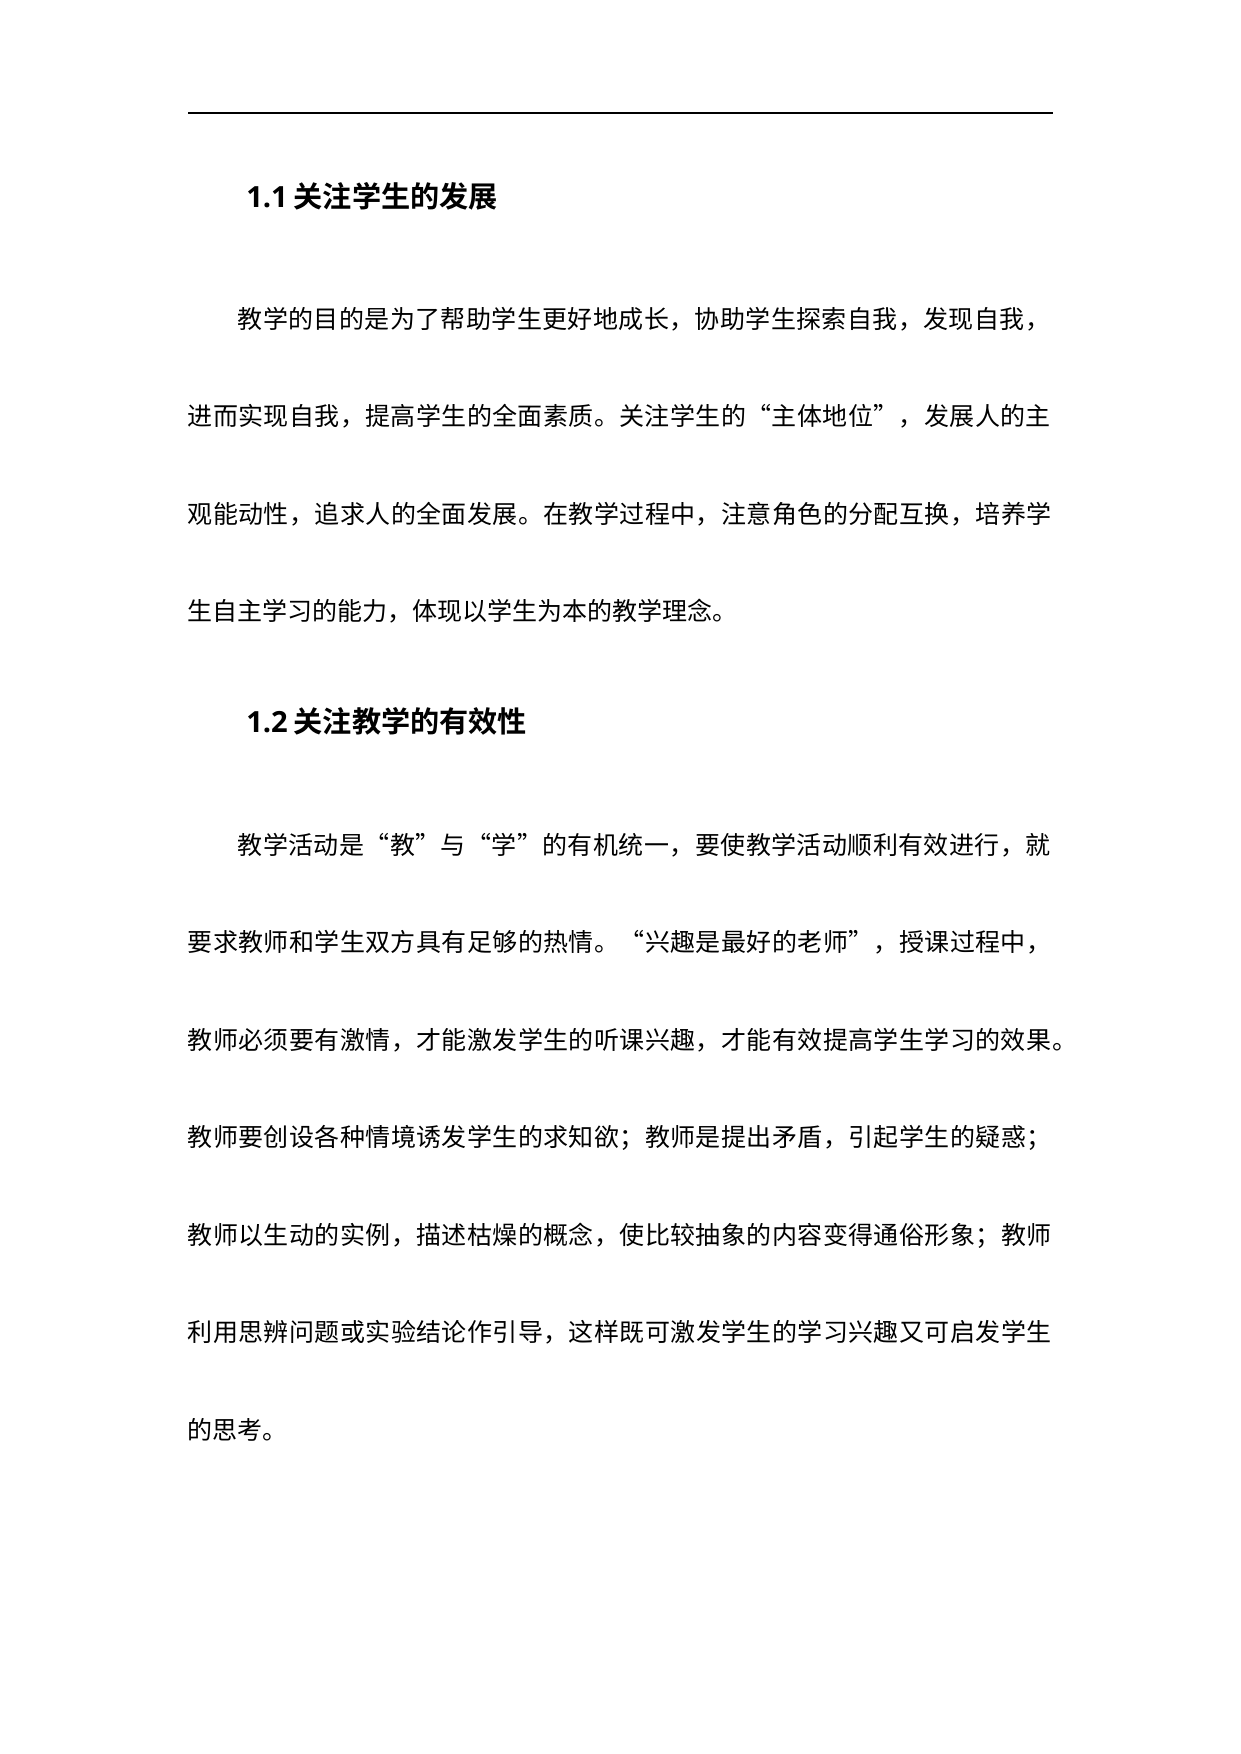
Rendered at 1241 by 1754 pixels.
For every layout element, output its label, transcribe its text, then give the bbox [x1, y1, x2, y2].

subtitle 1.1关注学生的发展 [187, 162, 1053, 227]
subtitle 1.2关注教学的有效性 [187, 688, 1053, 753]
text 教学活动是“教”与“学”的有机统一，要使教学活动顺利有效进行，就要求教师和学生双方具有足够的热情。“兴趣是最好的老师”，授课过程中，教师必须要有激情，才能激发学生的听课兴趣，才能有效提高学生学习的效果。教师要创设各种情境诱发学生的求知欲；教师是提出矛盾，引起学生的疑惑；教师以生动的实例，描述枯燥的概念，使比较抽象的内容变得通俗形象；教师利用思辨问题或实验结论作引导，这样既可激发学生的学习兴趣又可启发学生的思考。 [187, 811, 1053, 1461]
text 教学的目的是为了帮助学生更好地成长，协助学生探索自我，发现自我，进而实现自我，提高学生的全面素质。关注学生的“主体地位”，发展人的主观能动性，追求人的全面发展。在教学过程中，注意角色的分配互换，培养学生自主学习的能力，体现以学生为本的教学理念。 [187, 285, 1053, 642]
